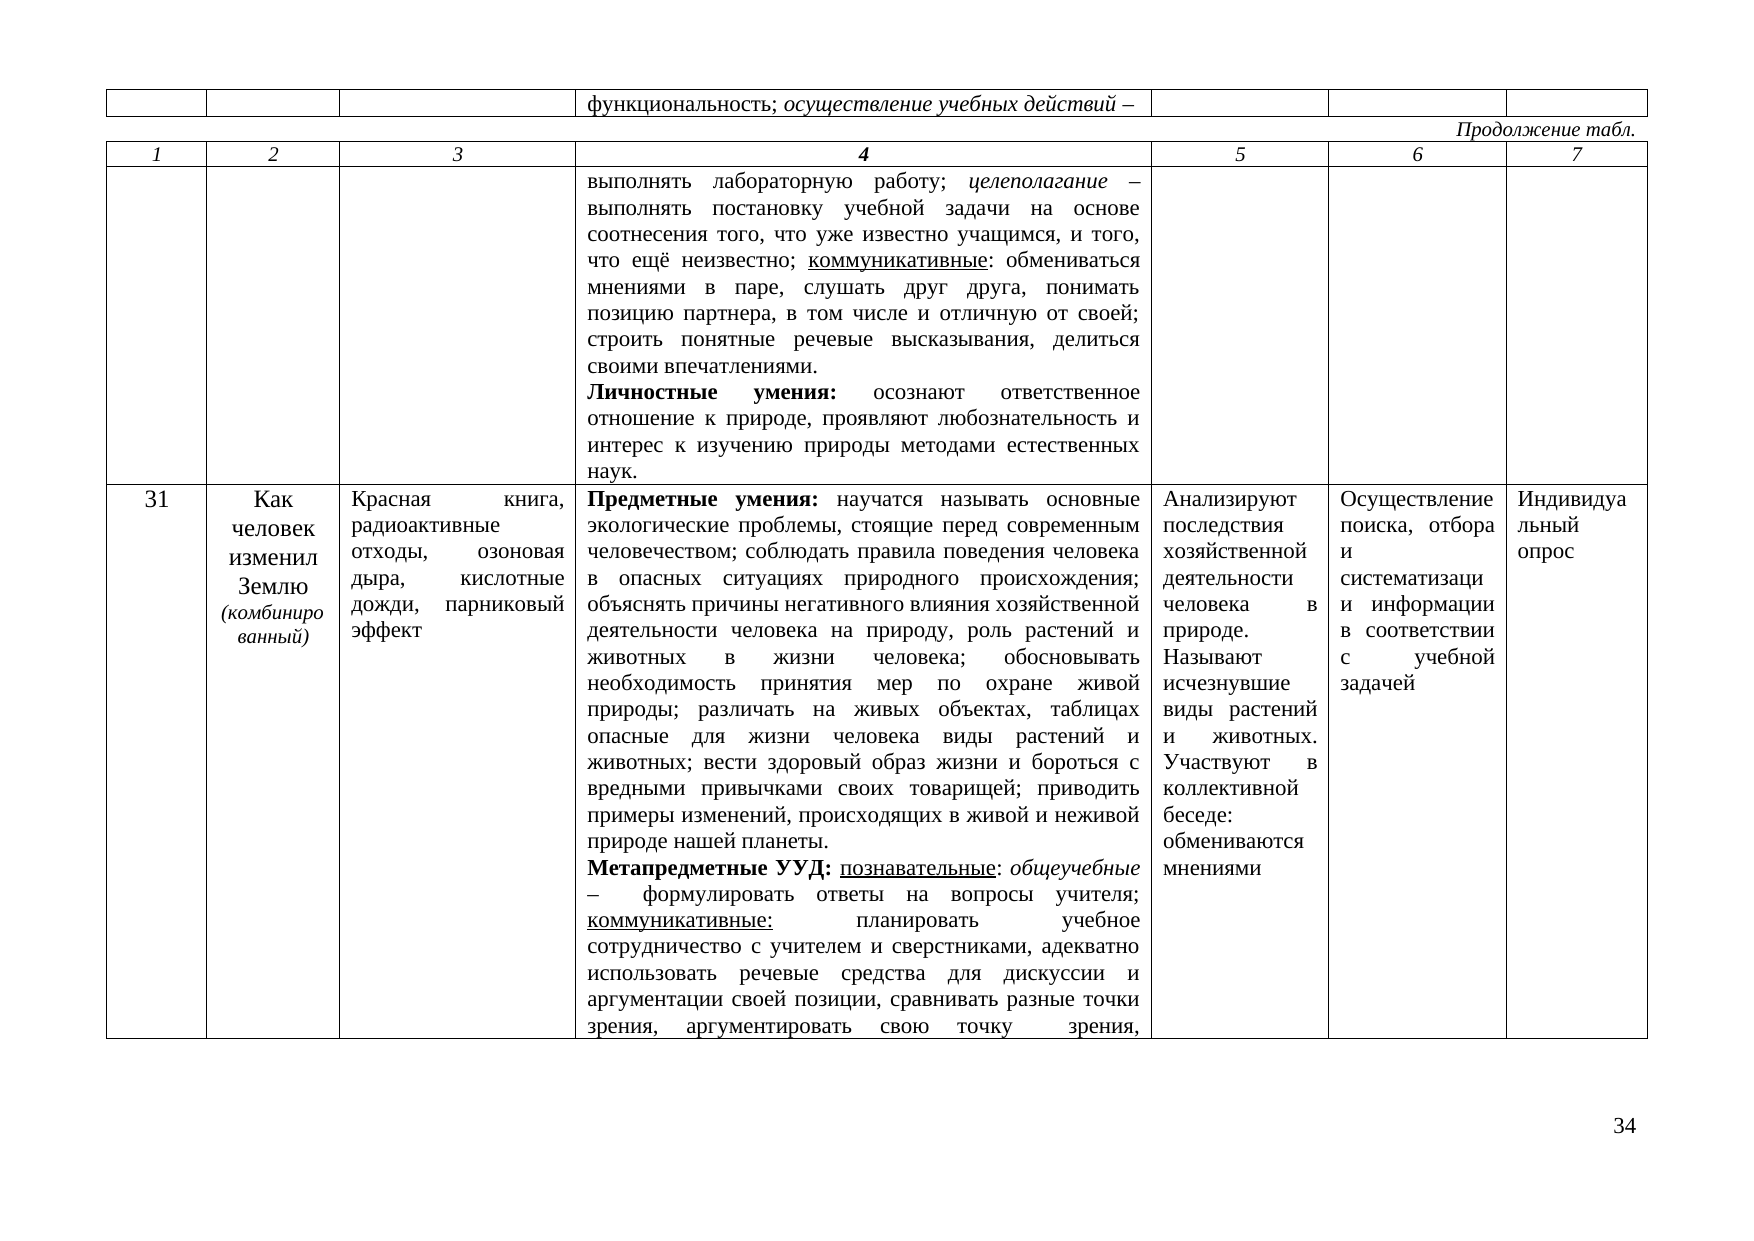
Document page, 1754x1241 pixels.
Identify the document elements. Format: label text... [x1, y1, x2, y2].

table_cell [1152, 90, 1328, 116]
table_cell [340, 167, 575, 483]
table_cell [1507, 485, 1647, 1038]
table_cell [1329, 167, 1506, 483]
table_cell [1152, 167, 1328, 483]
table_cell 31 [107, 485, 206, 1038]
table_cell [340, 90, 575, 116]
table_cell 6 [1329, 142, 1506, 166]
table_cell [1507, 90, 1647, 116]
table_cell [340, 485, 575, 1038]
table_cell [1507, 167, 1647, 483]
table_cell [107, 167, 206, 483]
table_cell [1152, 485, 1328, 1038]
table_cell 30 [107, 90, 206, 116]
table_cell выполнять лабораторную работу; целеполагание – выполнять постановку учебной задачи на основе соотнесения того, что уже известно учащимся, и того, что ещё неизвестно; коммуникативные: обмениваться мнениями в паре, слушать друг друга, понимать позицию партнера, в том числе и отличную от своей; строить понятные речевые высказывания, делиться своими впечатлениями. Личностные умения: осознают ответственное отношение к природе, проявляют любознательность и интерес к изучению природы методами естественных наук. [576, 167, 1151, 483]
table_cell 2 [207, 142, 339, 166]
table_cell 1 [107, 142, 206, 166]
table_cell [1329, 485, 1506, 1038]
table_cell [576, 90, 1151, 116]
table_cell 4 [576, 142, 1151, 166]
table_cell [207, 90, 339, 116]
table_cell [207, 485, 339, 1038]
table_cell Продолжение табл. [107, 117, 1647, 141]
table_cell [1329, 90, 1506, 116]
table_cell [207, 167, 339, 483]
table_cell 5 [1152, 142, 1328, 166]
table_cell 7 [1507, 142, 1647, 166]
table_cell 3 [340, 142, 575, 166]
